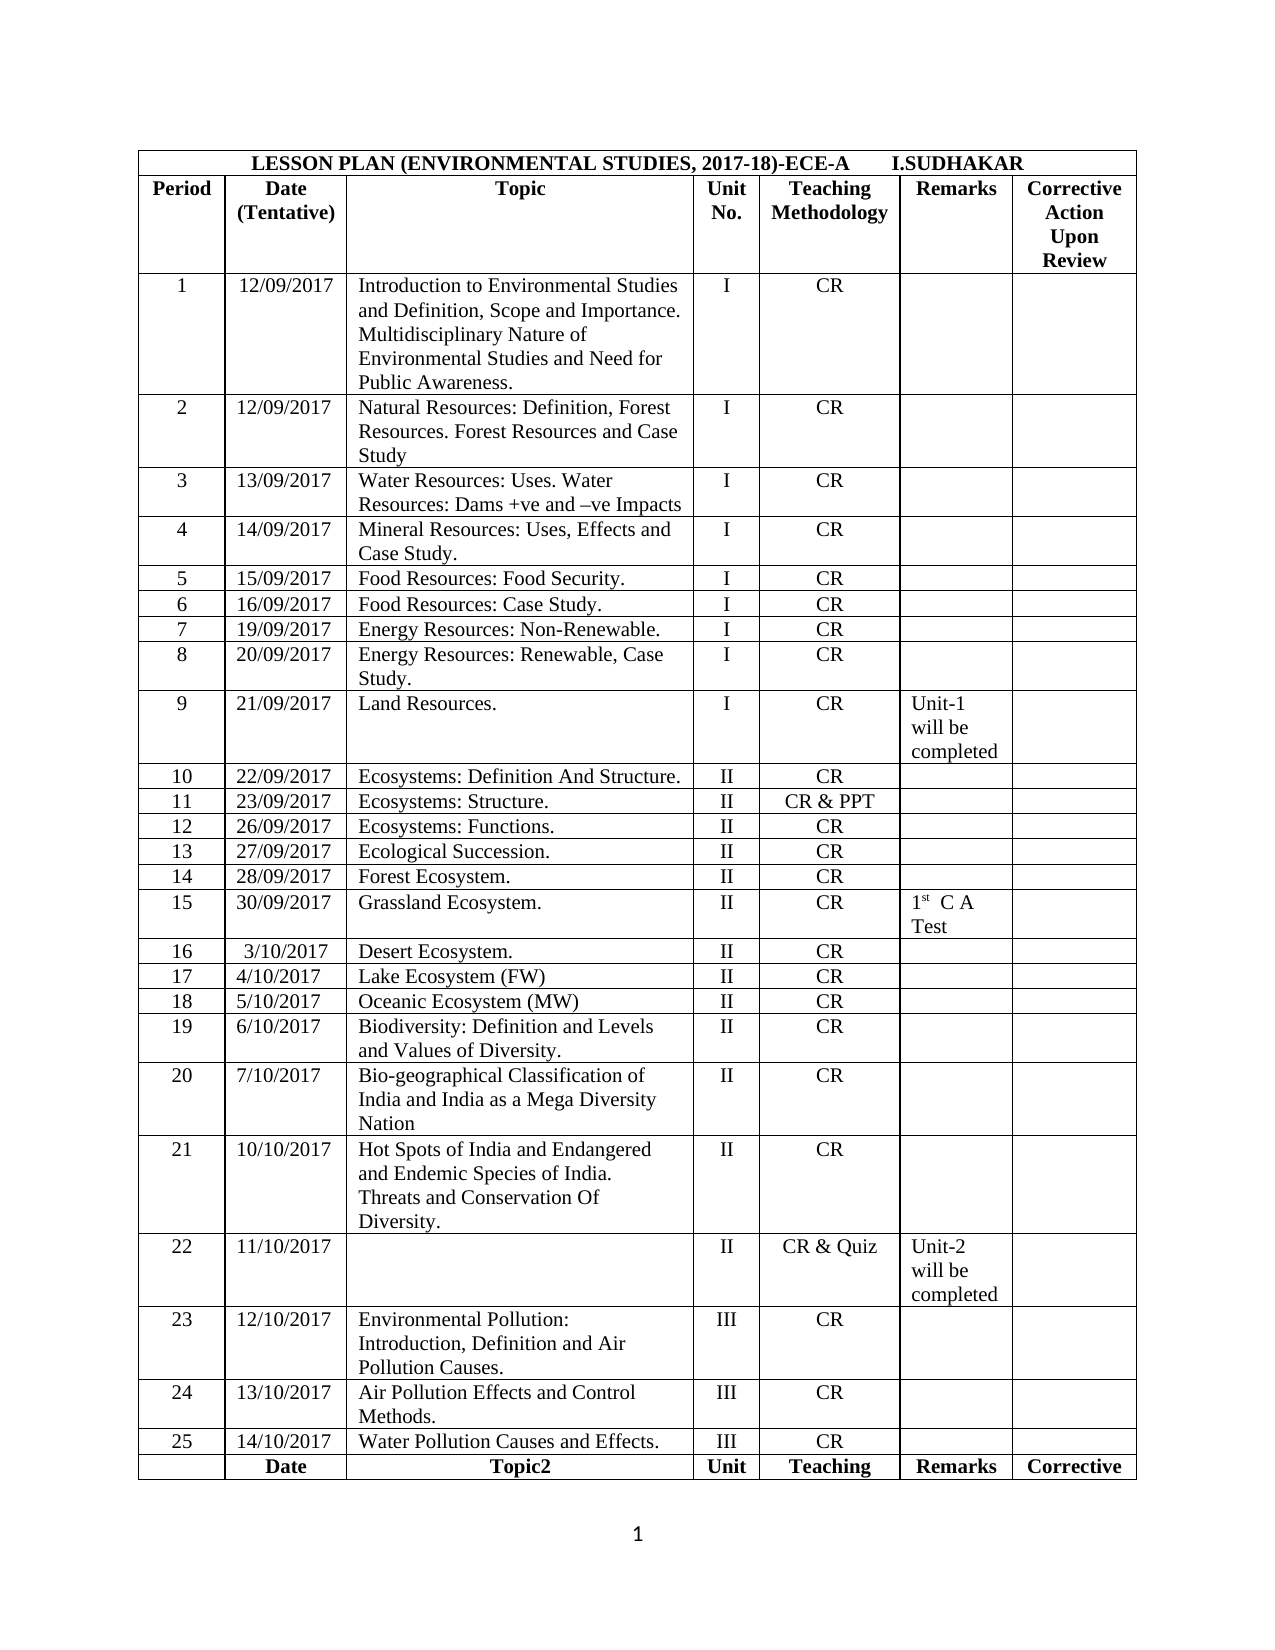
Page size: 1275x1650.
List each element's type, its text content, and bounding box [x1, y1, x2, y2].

table_cell [1013, 814, 1136, 838]
table_cell Food Resources: Food Security. [347, 566, 693, 590]
table_cell Period [139, 176, 224, 272]
table_cell Unit-1 will be completed [901, 691, 1012, 763]
table_cell 28/09/2017 [226, 865, 346, 888]
table_cell I [694, 274, 759, 394]
table_cell II [694, 890, 759, 938]
table_cell Topic [347, 176, 693, 272]
table_cell 12/09/2017 [226, 395, 346, 467]
table_cell CR [760, 468, 899, 516]
table_cell [1013, 964, 1136, 988]
table_cell [901, 865, 1012, 888]
table_cell 12 [139, 814, 224, 838]
table_cell [901, 566, 1012, 590]
table_cell Mineral Resources: Uses, Effects and Case Study. [347, 517, 693, 565]
table_cell 3/10/2017 [226, 939, 346, 963]
table_cell [1013, 691, 1136, 763]
table_cell [139, 1455, 224, 1478]
table_cell [1013, 839, 1136, 863]
table_cell Date (Tentative) [226, 176, 346, 272]
table_cell I [694, 517, 759, 565]
table_cell Lake Ecosystem (FW) [347, 964, 693, 988]
table_cell 17 [139, 964, 224, 988]
table_cell [1013, 989, 1136, 1013]
table_cell CR [760, 839, 899, 863]
table_cell Forest Ecosystem. [347, 865, 693, 888]
table_cell [901, 642, 1012, 690]
table_cell 7 [139, 617, 224, 641]
table_cell Oceanic Ecosystem (MW) [347, 989, 693, 1013]
table_cell [1013, 1063, 1136, 1135]
table_cell CR [760, 865, 899, 888]
table_cell III [694, 1429, 759, 1453]
table_cell 10 [139, 764, 224, 788]
table_cell 24 [139, 1380, 224, 1428]
table_cell 21/09/2017 [226, 691, 346, 763]
table_cell 16 [139, 939, 224, 963]
table_cell CR [760, 395, 899, 467]
table_cell Environmental Pollution: Introduction, Definition and Air Pollution Causes. [347, 1307, 693, 1379]
table_cell Energy Resources: Non-Renewable. [347, 617, 693, 641]
table_cell 1st C A Test [901, 890, 1012, 938]
table_cell CR [760, 566, 899, 590]
table_cell CR [760, 989, 899, 1013]
table_cell II [694, 1014, 759, 1062]
table_cell [901, 1014, 1012, 1062]
table_cell [1013, 395, 1136, 467]
table_cell [901, 1429, 1012, 1453]
table_cell Ecosystems: Definition And Structure. [347, 764, 693, 788]
table_cell [901, 1380, 1012, 1428]
table_cell 23 [139, 1307, 224, 1379]
table_cell 30/09/2017 [226, 890, 346, 938]
table_cell CR [760, 617, 899, 641]
table_cell 6 [139, 591, 224, 616]
table_cell 11/10/2017 [226, 1234, 346, 1306]
table_cell 1 [139, 274, 224, 394]
table_cell [901, 939, 1012, 963]
table_cell [1013, 939, 1136, 963]
table_cell Unit-2 will be completed [901, 1234, 1012, 1306]
table_cell II [694, 1063, 759, 1135]
table_cell [901, 814, 1012, 838]
table_cell 13/09/2017 [226, 468, 346, 516]
table_cell [1013, 1429, 1136, 1453]
table_cell 20/09/2017 [226, 642, 346, 690]
table_cell II [694, 764, 759, 788]
table_cell 3 [139, 468, 224, 516]
table_cell CR & Quiz [760, 1234, 899, 1306]
table_cell [901, 989, 1012, 1013]
table_cell II [694, 964, 759, 988]
table_cell [1013, 764, 1136, 788]
table_cell I [694, 617, 759, 641]
table_cell III [694, 1380, 759, 1428]
table_cell 12/09/2017 [226, 274, 346, 394]
table_cell 18 [139, 989, 224, 1013]
table_cell 8 [139, 642, 224, 690]
table_cell 14 [139, 865, 224, 888]
table_cell II [694, 789, 759, 813]
table_cell 5/10/2017 [226, 989, 346, 1013]
table_cell Energy Resources: Renewable, Case Study. [347, 642, 693, 690]
table_cell I [694, 691, 759, 763]
table_cell [901, 1307, 1012, 1379]
table_cell II [694, 865, 759, 888]
table_cell 4/10/2017 [226, 964, 346, 988]
table_cell [1013, 1307, 1136, 1379]
table_cell [901, 1136, 1012, 1233]
table_cell CR [760, 1380, 899, 1428]
table_cell Topic2 [347, 1455, 693, 1478]
table_cell 12/10/2017 [226, 1307, 346, 1379]
table_cell Unit No. [694, 176, 759, 272]
table_cell 22/09/2017 [226, 764, 346, 788]
table_cell II [694, 839, 759, 863]
table_cell 15/09/2017 [226, 566, 346, 590]
table_cell [1013, 274, 1136, 394]
table_cell 10/10/2017 [226, 1136, 346, 1233]
table_cell CR [760, 764, 899, 788]
table_cell [901, 839, 1012, 863]
table_cell Grassland Ecosystem. [347, 890, 693, 938]
table_cell II [694, 814, 759, 838]
table_cell 26/09/2017 [226, 814, 346, 838]
table_cell [901, 617, 1012, 641]
table_cell [1013, 617, 1136, 641]
table_cell Water Resources: Uses. Water Resources: Dams +ve and –ve Impacts [347, 468, 693, 516]
table_cell Remarks [901, 1455, 1012, 1478]
table_cell 25 [139, 1429, 224, 1453]
table_cell I [694, 566, 759, 590]
table_cell 13 [139, 839, 224, 863]
table_cell [1013, 1234, 1136, 1306]
table_cell [901, 517, 1012, 565]
table_cell 14/10/2017 [226, 1429, 346, 1453]
table_cell Corrective Action Upon Review [1013, 176, 1136, 272]
table_cell 5 [139, 566, 224, 590]
table_cell 15 [139, 890, 224, 938]
table_cell CR [760, 691, 899, 763]
table_cell Ecological Succession. [347, 839, 693, 863]
table_cell 7/10/2017 [226, 1063, 346, 1135]
table_cell CR [760, 814, 899, 838]
table_cell 13/10/2017 [226, 1380, 346, 1428]
table_cell CR [760, 1307, 899, 1379]
table_cell CR [760, 274, 899, 394]
table_cell CR [760, 642, 899, 690]
table_cell [901, 764, 1012, 788]
table_cell [1013, 890, 1136, 938]
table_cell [760, 1455, 899, 1478]
table_cell 19/09/2017 [226, 617, 346, 641]
table_cell Introduction to Environmental Studies and Definition, Scope and Importance. Multidisciplinary Nature of Environmental Studies and Need for Public Awareness. [347, 274, 693, 394]
table_cell [901, 395, 1012, 467]
table_cell Date (Tentative) [226, 1455, 346, 1478]
table_cell 4 [139, 517, 224, 565]
table_cell 9 [139, 691, 224, 763]
table_cell Natural Resources: Definition, Forest Resources. Forest Resources and Case Study [347, 395, 693, 467]
table_cell CR [760, 1014, 899, 1062]
table_cell 6/10/2017 [226, 1014, 346, 1062]
table_cell Bio-geographical Classification of India and India as a Mega Diversity Nation [347, 1063, 693, 1135]
table_cell [901, 591, 1012, 616]
table_cell [901, 468, 1012, 516]
table_cell [347, 1234, 693, 1306]
table_cell CR [760, 964, 899, 988]
table_cell Water Pollution Causes and Effects. [347, 1429, 693, 1453]
table_cell 22 [139, 1234, 224, 1306]
table_cell [1013, 566, 1136, 590]
table_cell Food Resources: Case Study. [347, 591, 693, 616]
table_cell I [694, 395, 759, 467]
table_cell Remarks [901, 176, 1012, 272]
table_cell [1013, 789, 1136, 813]
table_cell CR [760, 939, 899, 963]
table_cell Ecosystems: Functions. [347, 814, 693, 838]
table_cell [1013, 591, 1136, 616]
table_cell I [694, 642, 759, 690]
table_cell CR [760, 591, 899, 616]
table_cell [1013, 865, 1136, 888]
table_cell CR [760, 1063, 899, 1135]
table_cell [901, 964, 1012, 988]
table_cell Biodiversity: Definition and Levels and Values of Diversity. [347, 1014, 693, 1062]
table_header LESSON PLAN (ENVIRONMENTAL STUDIES, 2017-18)-ECE-A I.SUDHAKAR [139, 151, 1136, 175]
table_cell CR [760, 517, 899, 565]
table_cell II [694, 1136, 759, 1233]
table_cell 11 [139, 789, 224, 813]
table_cell Hot Spots of India and Endangered and Endemic Species of India. Threats and Conservation Of Diversity. [347, 1136, 693, 1233]
table_cell III [694, 1307, 759, 1379]
table_cell Desert Ecosystem. [347, 939, 693, 963]
table_cell [1013, 1380, 1136, 1428]
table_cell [1013, 1455, 1136, 1478]
table_cell 19 [139, 1014, 224, 1062]
table_cell [901, 789, 1012, 813]
table_cell I [694, 468, 759, 516]
table_cell II [694, 989, 759, 1013]
table_cell 16/09/2017 [226, 591, 346, 616]
table_cell Teaching Methodology [760, 176, 899, 272]
table_cell II [694, 939, 759, 963]
table_cell [1013, 1136, 1136, 1233]
table_cell Land Resources. [347, 691, 693, 763]
table_cell [1013, 642, 1136, 690]
table_cell II [694, 1234, 759, 1306]
table_cell [1013, 468, 1136, 516]
table_cell I [694, 591, 759, 616]
table_cell CR & PPT [760, 789, 899, 813]
table_cell Ecosystems: Structure. [347, 789, 693, 813]
table_cell Air Pollution Effects and Control Methods. [347, 1380, 693, 1428]
table_cell 27/09/2017 [226, 839, 346, 863]
table_cell 2 [139, 395, 224, 467]
table_cell [901, 1063, 1012, 1135]
table_cell CR [760, 890, 899, 938]
table_cell [901, 274, 1012, 394]
table_cell [1013, 517, 1136, 565]
table_cell 21 [139, 1136, 224, 1233]
table_cell 20 [139, 1063, 224, 1135]
table_cell CR [760, 1429, 899, 1453]
table_cell Unit No. [694, 1455, 759, 1478]
table_cell CR [760, 1136, 899, 1233]
table_cell [1013, 1014, 1136, 1062]
table_cell 14/09/2017 [226, 517, 346, 565]
table_cell 23/09/2017 [226, 789, 346, 813]
